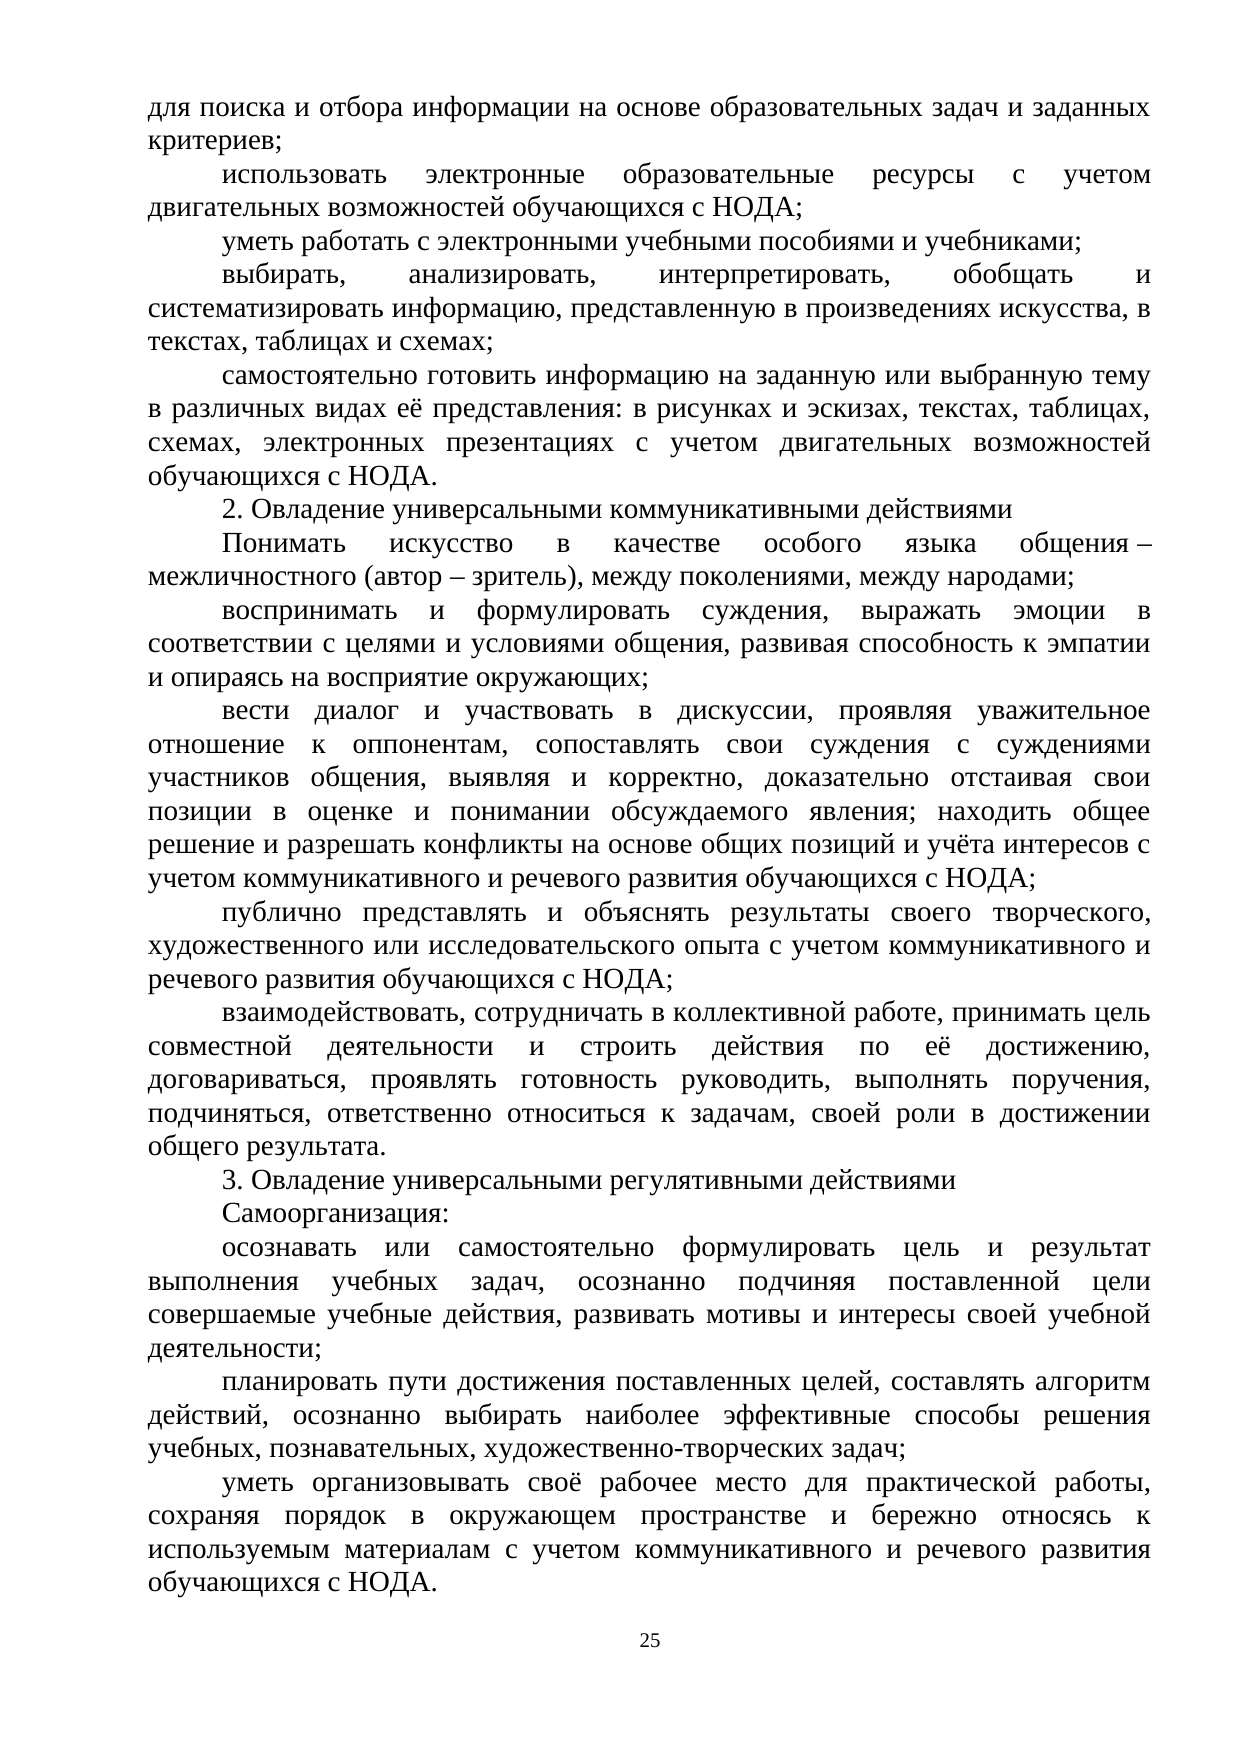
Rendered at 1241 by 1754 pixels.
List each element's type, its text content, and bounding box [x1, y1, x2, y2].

text использовать электронные образовательные ресурсы с учетом двигательных возможностей обучающихся с НОДА; [148, 156, 1152, 223]
text Понимать искусство в качестве особого языка общения – межличностного (автор – зритель), между поколениями, между народами; [148, 525, 1152, 592]
text самостоятельно готовить информацию на заданную или выбранную тему в различных видах её представления: в рисунках и эскизах, текстах, таблицах, схемах, электронных презентациях с учетом двигательных возможностей обучающихся с НОДА. [148, 357, 1152, 491]
text вести диалог и участвовать в дискуссии, проявляя уважительное отношение к оппонентам, сопоставлять свои суждения с суждениями участников общения, выявляя и корректно, доказательно отстаивая свои позиции в оценке и понимании обсуждаемого явления; находить общее решение и разрешать конфликты на основе общих позиций и учёта интересов с учетом коммуникативного и речевого развития обучающихся с НОДА; [148, 692, 1152, 894]
text воспринимать и формулировать суждения, выражать эмоции в соответствии с целями и условиями общения, развивая способность к эмпатии и опираясь на восприятие окружающих; [148, 592, 1152, 692]
text уметь организовывать своё рабочее место для практической работы, сохраняя порядок в окружающем пространстве и бережно относясь к используемым материалам с учетом коммуникативного и речевого развития обучающихся с НОДА. [148, 1464, 1152, 1598]
text 2. Овладение универсальными коммуникативными действиями [148, 491, 1152, 525]
text взаимодействовать, сотрудничать в коллективной работе, принимать цель совместной деятельности и строить действия по её достижению, договариваться, проявлять готовность руководить, выполнять поручения, подчиняться, ответственно относиться к задачам, своей роли в достижении общего результата. [148, 994, 1152, 1162]
text публично представлять и объяснять результаты своего ­творческого, художественного или исследовательского опыта с учетом коммуникативного и речевого развития обучающихся с НОДА; [148, 894, 1152, 994]
text выбирать, анализировать, интерпретировать, обобщать и систематизировать информацию, представленную в произведениях искусства, в текстах, таблицах и схемах; [148, 256, 1152, 357]
text 3. Овладение универсальными регулятивными действиями [148, 1162, 1152, 1196]
text планировать пути достижения поставленных целей, составлять алгоритм действий, осознанно выбирать наиболее эффективные способы решения учебных, познавательных, художественно-творческих задач; [148, 1363, 1152, 1464]
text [148, 89, 1152, 156]
text осознавать или самостоятельно формулировать цель и результат выполнения учебных задач, осознанно подчиняя поставленной цели совершаемые учебные действия, развивать мотивы и интересы своей учебной деятельности; [148, 1229, 1152, 1363]
text Самоорганизация: [148, 1196, 1152, 1229]
text уметь работать с электронными учебными пособиями и учебниками; [148, 223, 1152, 256]
